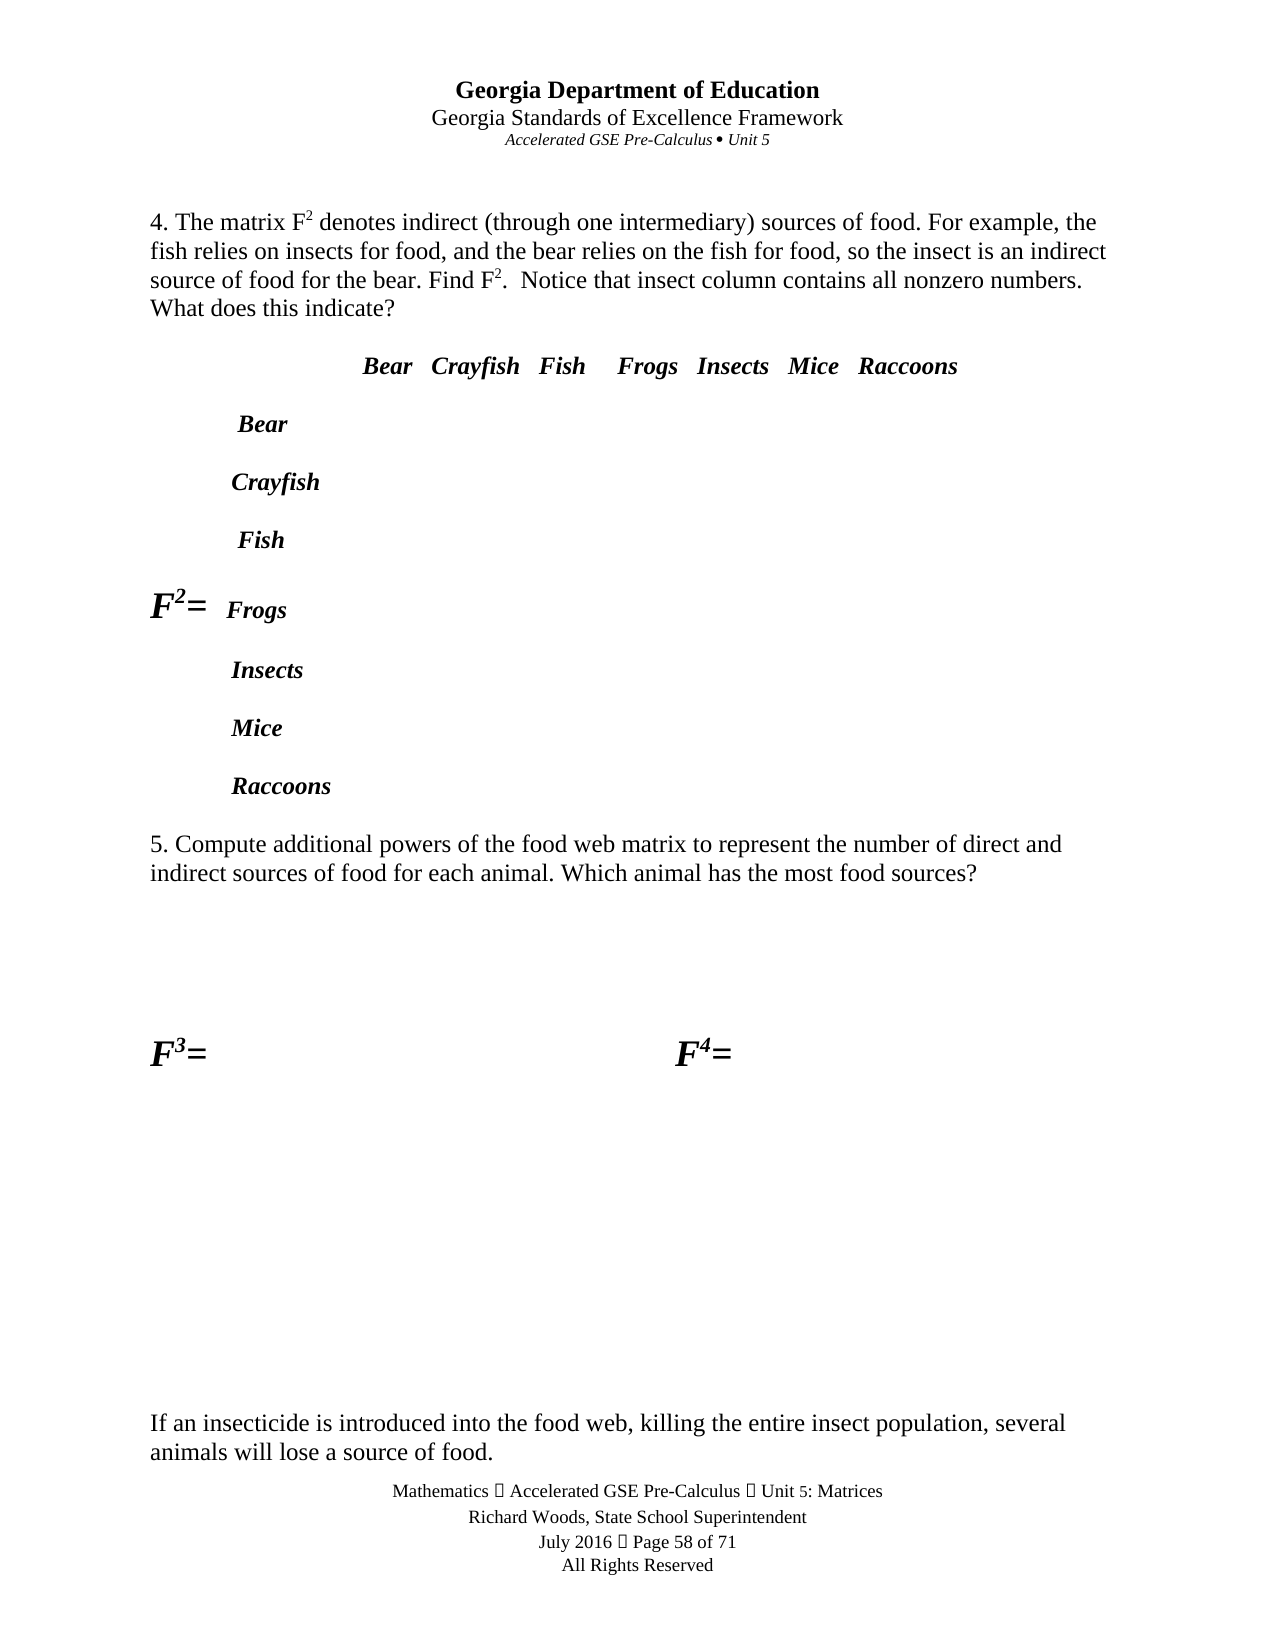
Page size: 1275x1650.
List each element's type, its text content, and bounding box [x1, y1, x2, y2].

text 5. Compute additional powers of the food web matrix to represent the number of direct and indirect sources of food for each animal. Which animal has the most food sources? [150, 829, 1125, 887]
text Crayfish [150, 467, 1125, 496]
text Bear [150, 409, 1125, 438]
text 4. The matrix F2 denotes indirect (through one intermediary) sources of food. For example, the fish relies on insects for food, and the bear relies on the fish for food, so the insect is an indirect source of food for the bear. Find F2. Notice that insect column contains all nonzero numbers. What does this indicate? [150, 207, 1125, 322]
text Raccoons [150, 771, 1125, 800]
text Bear Crayfish Fish Frogs Insects Mice Raccoons [225, 351, 1125, 380]
text Insects [150, 655, 1125, 684]
text Fish [150, 525, 1125, 554]
text Mice [150, 713, 1125, 742]
text If an insecticide is introduced into the food web, killing the entire insect population, several animals will lose a source of food. [150, 1408, 1125, 1465]
text F2= Frogs [150, 583, 1125, 626]
text F3= F4= [150, 1032, 1125, 1075]
